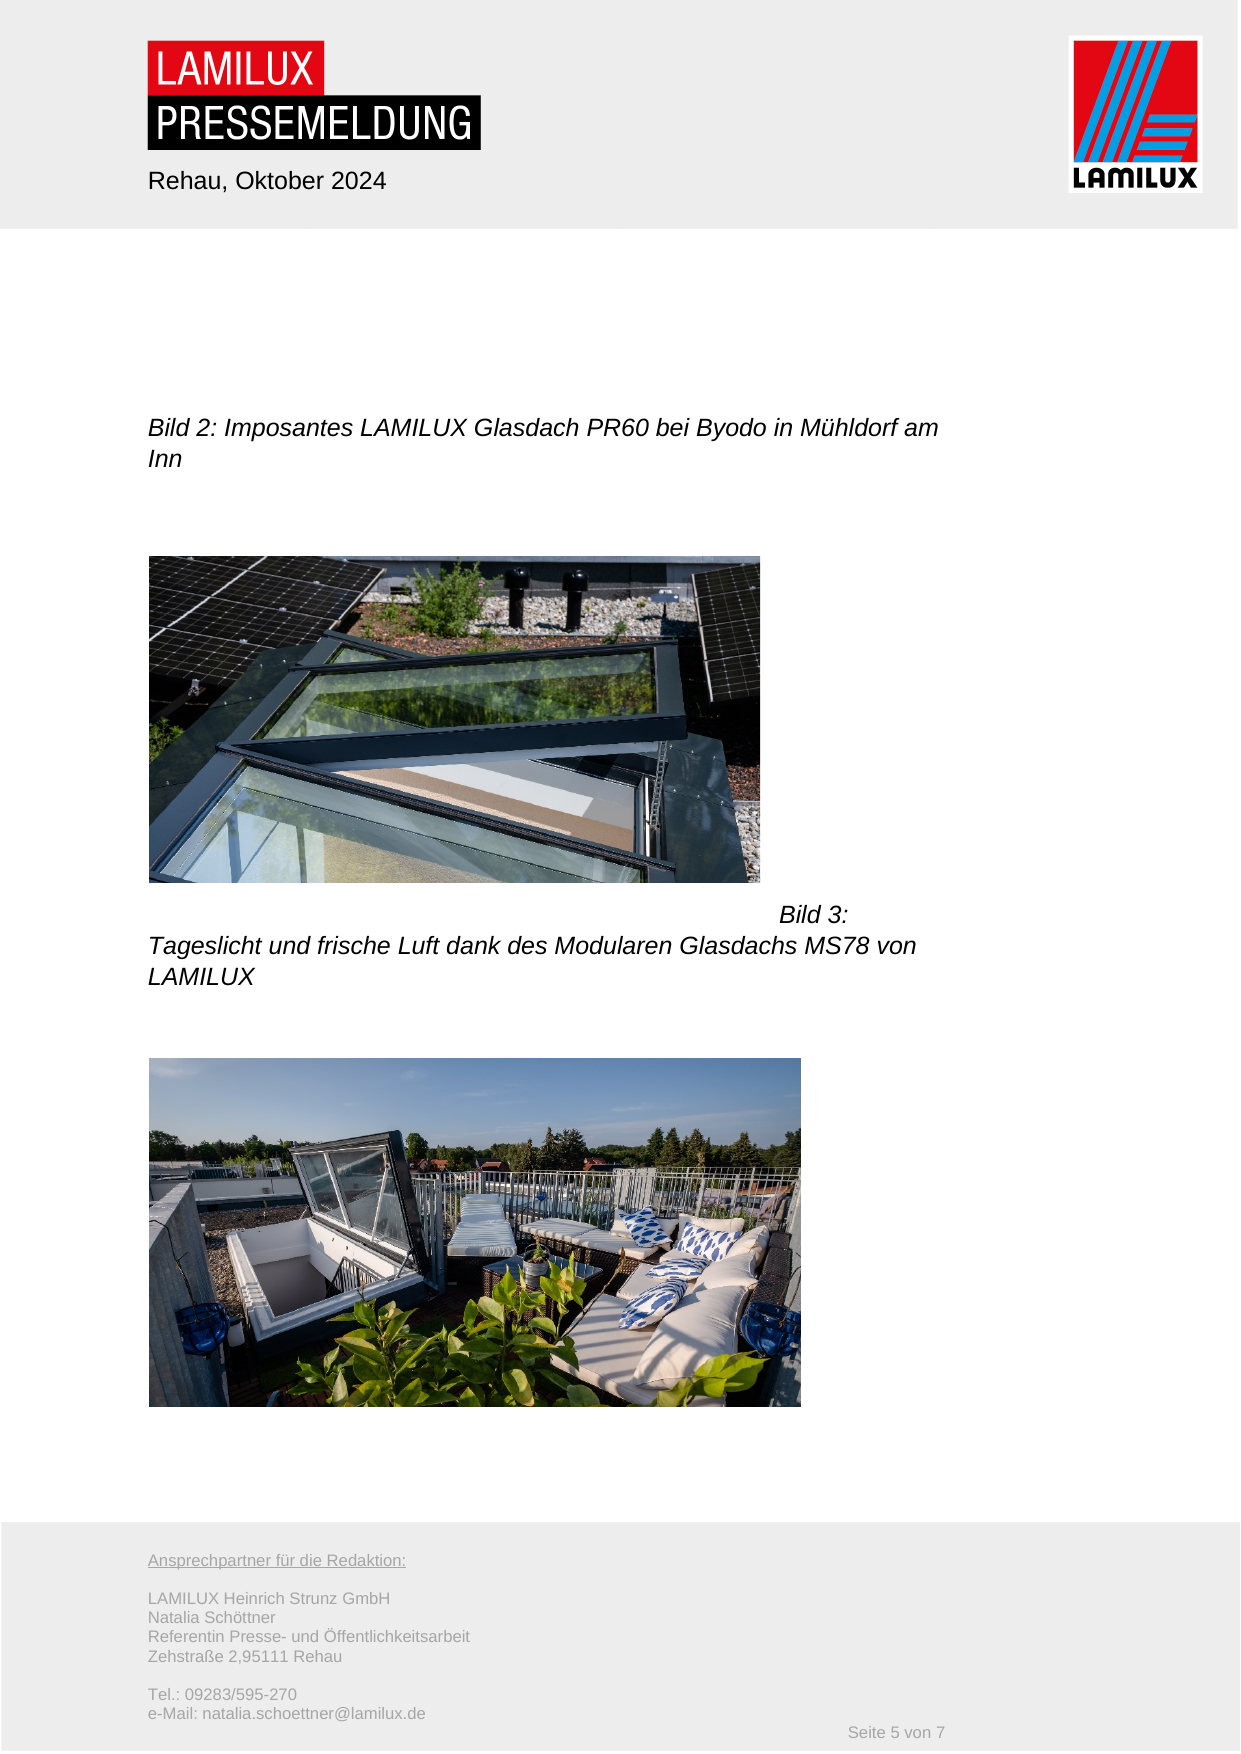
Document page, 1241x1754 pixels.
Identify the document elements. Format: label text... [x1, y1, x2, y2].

text Bild 2: Imposantes LAMILUX Glasdach PR60 bei Byodo in Mühldorf am Inn [148, 413, 945, 473]
text Bild 3: Tageslicht und frische Luft dank des Modularen Glasdachs MS78 von LAMILUX [148, 900, 945, 960]
picture [0, 0, 1238, 229]
picture [1, 1522, 1241, 1751]
picture [147, 1027, 801, 1377]
